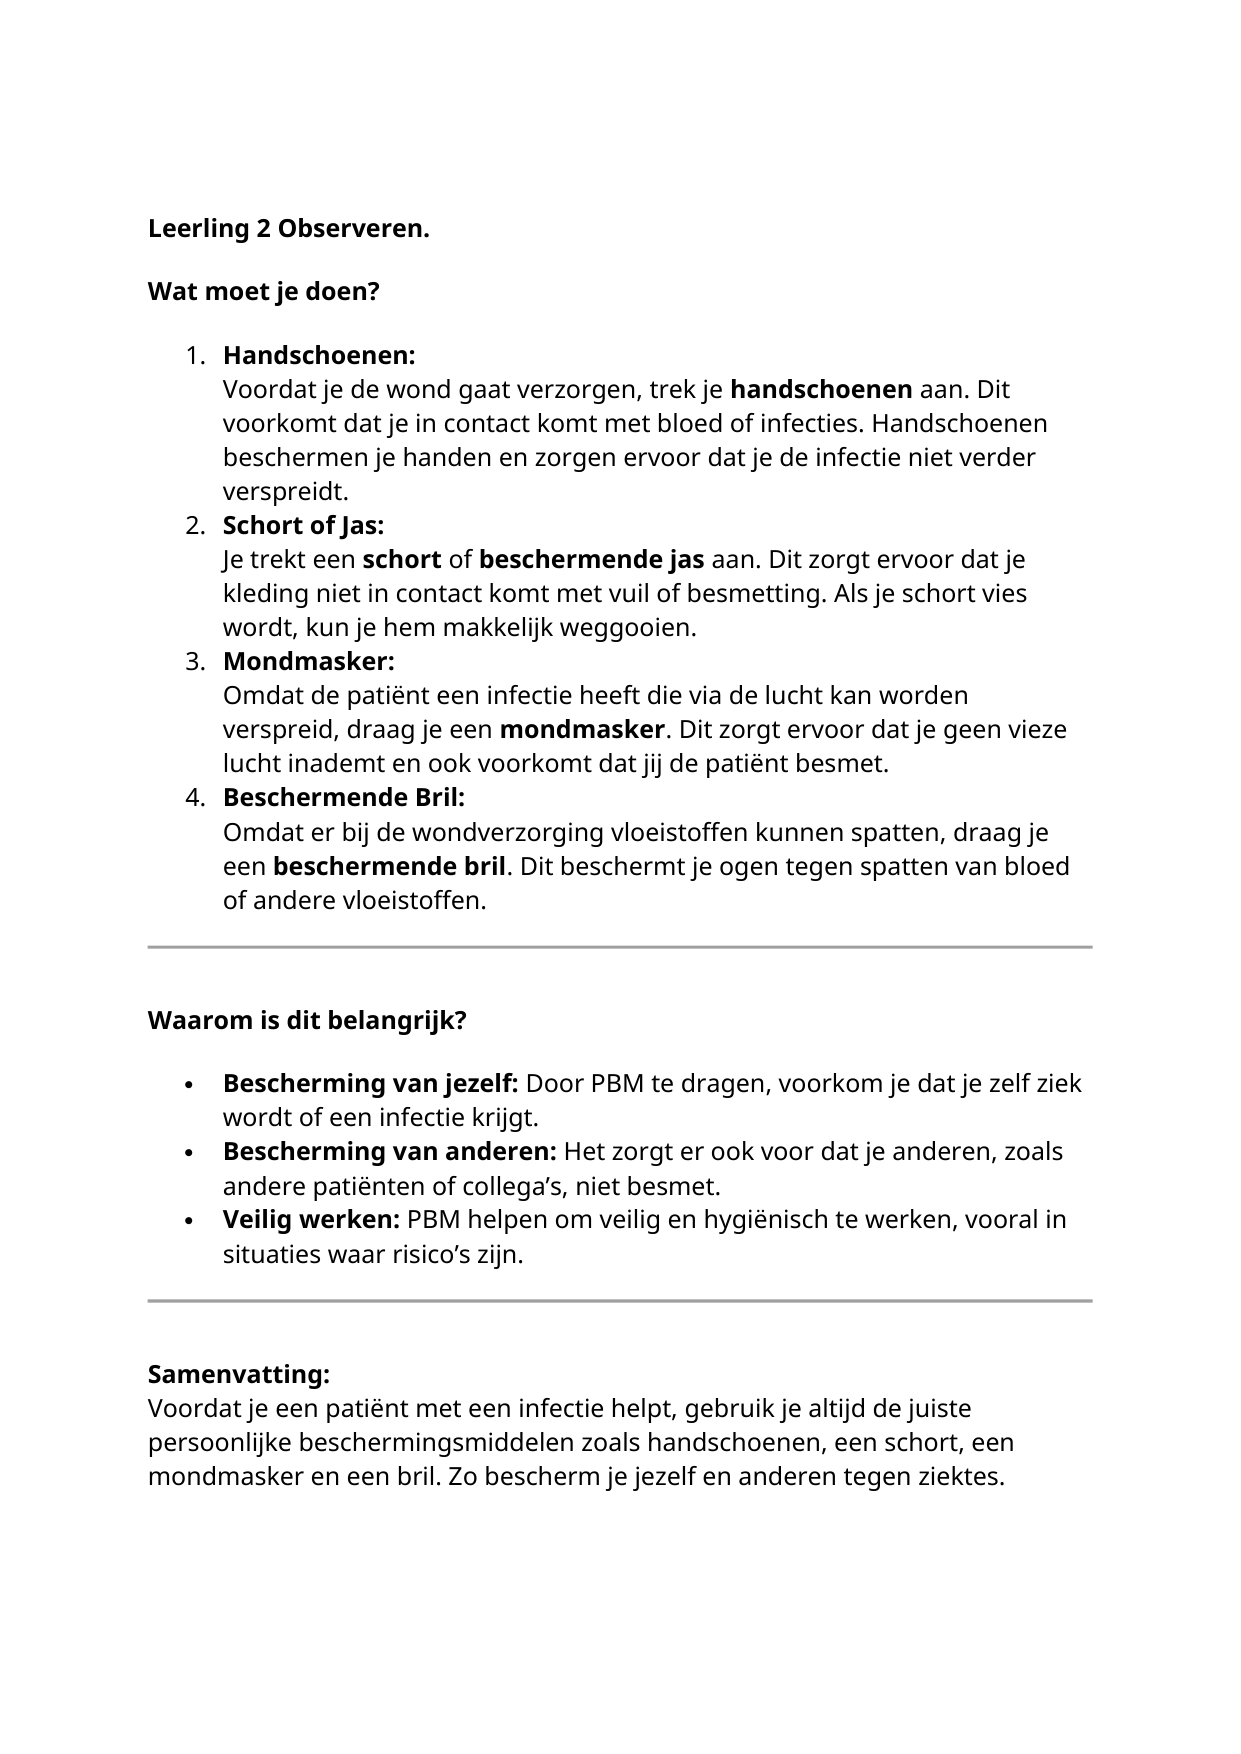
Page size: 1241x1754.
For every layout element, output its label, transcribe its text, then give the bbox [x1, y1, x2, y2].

list Bescherming van jezelf: Door PBM te dragen, voorkom je dat je zelf ziek wordt of een infectie krijgt. [185, 1066, 1093, 1134]
list Veilig werken: PBM helpen om veilig en hygiënisch te werken, vooral in situaties waar risico’s zijn. [185, 1202, 1093, 1270]
list Schort of Jas: Je trekt een schort of beschermende jas aan. Dit zorgt ervoor dat je kleding niet in contact komt met vuil of besmetting. Als je schort vies wordt, kun je hem makkelijk weggooien. [185, 508, 1093, 644]
list Mondmasker: Omdat de patiënt een infectie heeft die via de lucht kan worden verspreid, draag je een mondmasker. Dit zorgt ervoor dat je geen vieze lucht inademt en ook voorkomt dat jij de patiënt besmet. [185, 644, 1093, 780]
list Handschoenen: Voordat je de wond gaat verzorgen, trek je handschoenen aan. Dit voorkomt dat je in contact komt met bloed of infecties. Handschoenen beschermen je handen en zorgen ervoor dat je de infectie niet verder verspreidt. [185, 337, 1093, 508]
text Samenvatting: Voordat je een patiënt met een infectie helpt, gebruik je altijd de juiste persoonlijke beschermingsmiddelen zoals handschoenen, een schort, een mondmasker en een bril. Zo bescherm je jezelf en anderen tegen ziektes. [148, 1357, 1093, 1493]
list Beschermende Bril: Omdat er bij de wondverzorging vloeistoffen kunnen spatten, draag je een beschermende bril. Dit beschermt je ogen tegen spatten van bloed of andere vloeistoffen. [185, 780, 1093, 916]
text Leerling 2 Observeren. [148, 211, 1093, 245]
text Waarom is dit belangrijk? [148, 1003, 1093, 1037]
text Wat moet je doen? [148, 274, 1093, 308]
list Bescherming van anderen: Het zorgt er ook voor dat je anderen, zoals andere patiënten of collega’s, niet besmet. [185, 1134, 1093, 1202]
